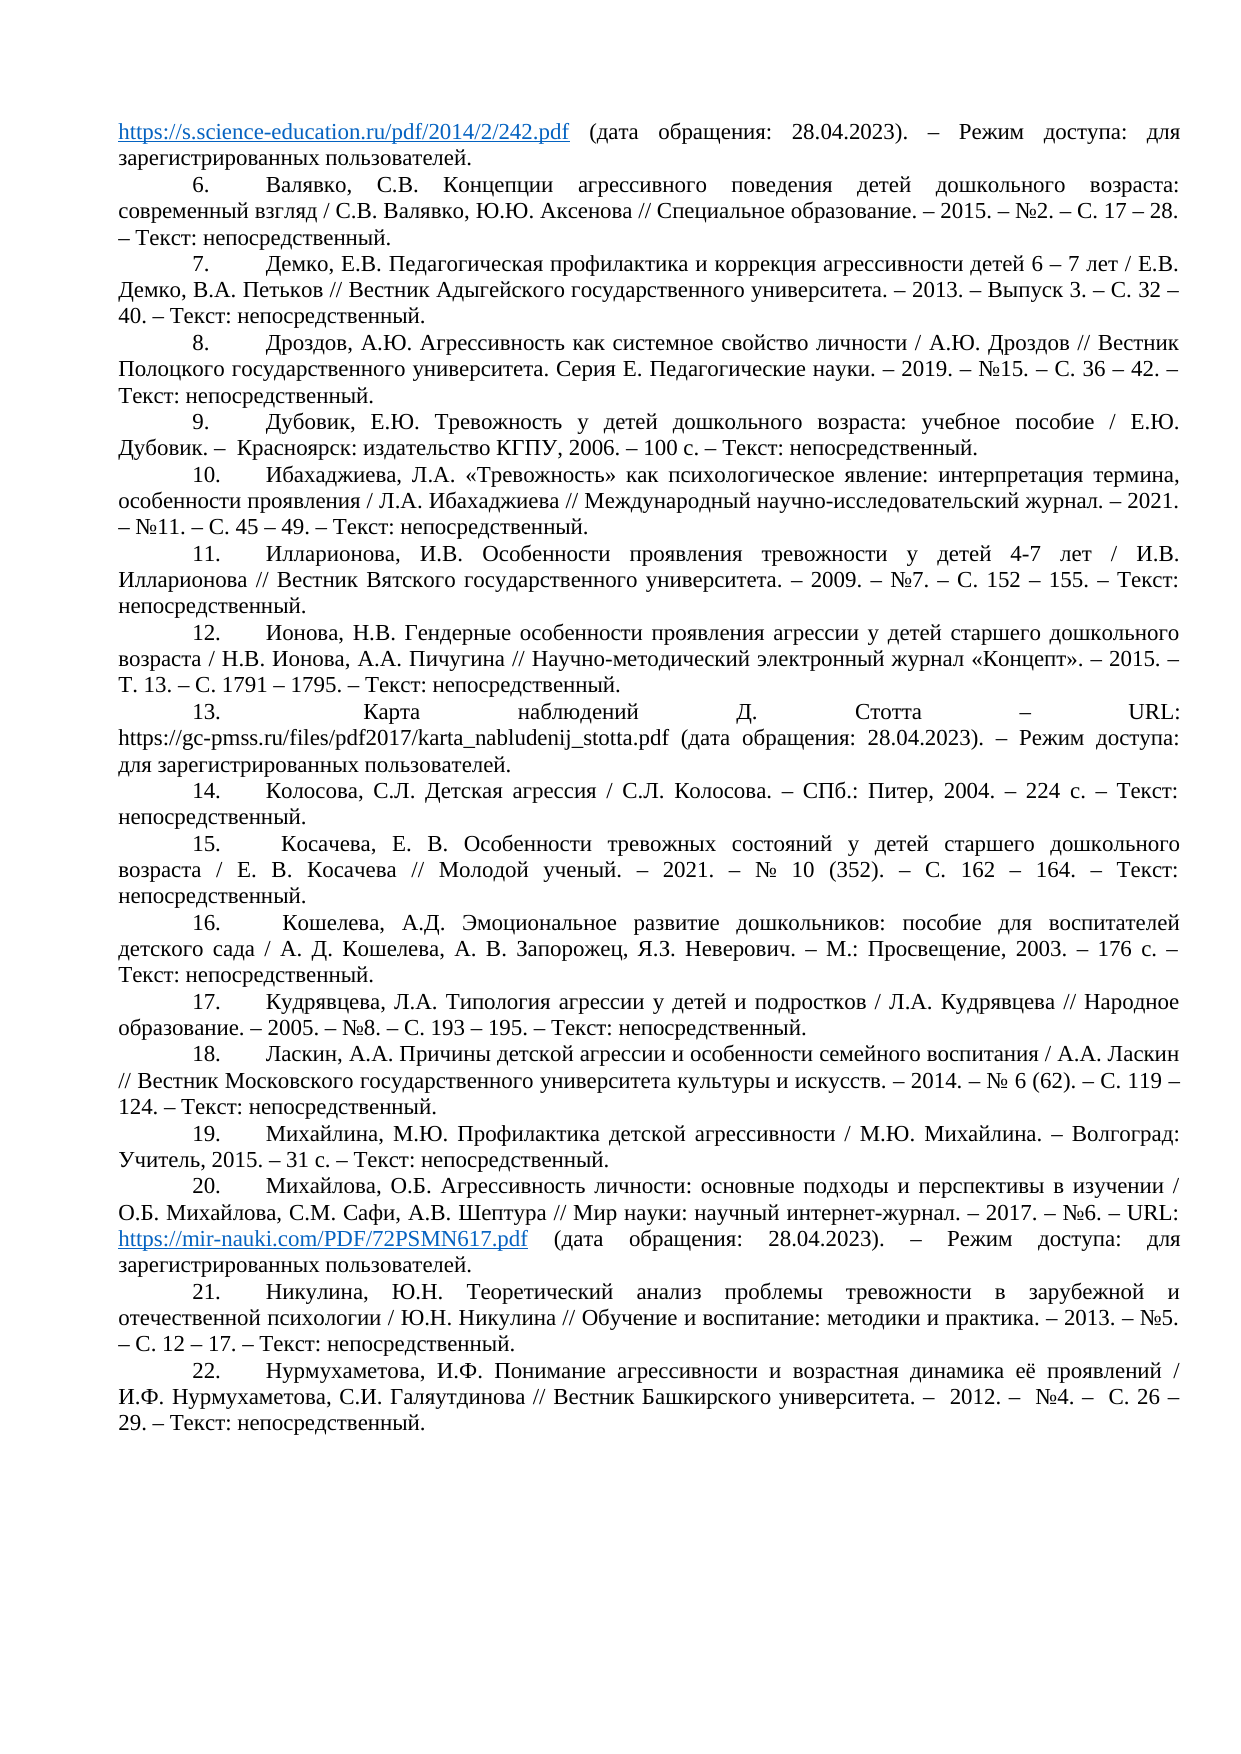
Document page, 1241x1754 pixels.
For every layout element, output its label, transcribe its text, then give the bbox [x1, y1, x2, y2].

list Михайлова, О.Б. Агрессивность личности: основные подходы и перспективы в изучении / О.Б. Михайлова, С.М. Сафи, А.В. Шептура // Мир науки: научный интернет-журнал. – 2017. – №6. – URL: https://mir-nauki.com/PDF/72PSMN617.pdf (дата обращения: 28.04.2023). – Режим доступа: для зарегистрированных пользователей. [118, 1172, 1181, 1278]
list Никулина, Ю.Н. Теоретический анализ проблемы тревожности в зарубежной и отечественной психологии / Ю.Н. Никулина // Обучение и воспитание: методики и практика. – 2013. – №5. – С. 12 – 17. – Текст: непосредственный. [118, 1278, 1181, 1357]
list Михайлина, М.Ю. Профилактика детской агрессивности / М.Ю. Михайлина. – Волгоград: Учитель, 2015. – 31 с. – Текст: непосредственный. [118, 1119, 1181, 1172]
list Колосова, С.Л. Детская агрессия / С.Л. Колосова. – СПб.: Питер, 2004. – 224 с. – Текст: непосредственный. [118, 777, 1181, 830]
list Кудрявцева, Л.А. Типология агрессии у детей и подростков / Л.А. Кудрявцева // Народное образование. – 2005. – №8. – С. 193 – 195. – Текст: непосредственный. [118, 988, 1181, 1041]
list Дроздов, А.Ю. Агрессивность как системное свойство личности / А.Ю. Дроздов // Вестник Полоцкого государственного университета. Серия E. Педагогические науки. – 2019. – №15. – С. 36 – 42. – Текст: непосредственный. [118, 329, 1181, 408]
list Нурмухаметова, И.Ф. Понимание агрессивности и возрастная динамика её проявлений / И.Ф. Нурмухаметова, С.И. Галяутдинова // Вестник Башкирского университета. – 2012. – №4. – С. 26 – 29. – Текст: непосредственный. [118, 1357, 1181, 1436]
list Илларионова, И.В. Особенности проявления тревожности у детей 4-7 лет / И.В. Илларионова // Вестник Вятского государственного университета. – 2009. – №7. – С. 152 – 155. – Текст: непосредственный. [118, 540, 1181, 619]
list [118, 118, 1181, 171]
list Косачева, Е. В. Особенности тревожных состояний у детей старшего дошкольного возраста / Е. В. Косачева // Молодой ученый. – 2021. – № 10 (352). – С. 162 – 164. – Текст: непосредственный. [118, 830, 1181, 909]
list Дубовик, Е.Ю. Тревожность у детей дошкольного возраста: учебное пособие / Е.Ю. Дубовик. – Красноярск: издательство КГПУ, 2006. – 100 с. – Текст: непосредственный. [118, 408, 1181, 461]
list Карта наблюдений Д. Стотта – URL: https://gc-pmss.ru/files/pdf2017/karta_nabludenij_stotta.pdf (дата обращения: 28.04.2023). – Режим доступа: для зарегистрированных пользователей. [118, 698, 1181, 777]
list Ионова, Н.В. Гендерные особенности проявления агрессии у детей старшего дошкольного возраста / Н.В. Ионова, А.А. Пичугина // Научно-методический электронный журнал «Концепт». – 2015. – Т. 13. – С. 1791 – 1795. – Текст: непосредственный. [118, 619, 1181, 698]
list Валявко, С.В. Концепции агрессивного поведения детей дошкольного возраста: современный взгляд / С.В. Валявко, Ю.Ю. Аксенова // Специальное образование. – 2015. – №2. – С. 17 – 28. – Текст: непосредственный. [118, 171, 1181, 250]
list Демко, Е.В. Педагогическая профилактика и коррекция агрессивности детей 6 – 7 лет / Е.В. Демко, В.А. Петьков // Вестник Адыгейского государственного университета. – 2013. – Выпуск 3. – С. 32 – 40. – Текст: непосредственный. [118, 250, 1181, 329]
list Ласкин, А.А. Причины детской агрессии и особенности семейного воспитания / А.А. Ласкин // Вестник Московского государственного университета культуры и искусств. – 2014. – № 6 (62). – С. 119 – 124. – Текст: непосредственный. [118, 1041, 1181, 1119]
list Ибахаджиева, Л.А. «Тревожность» как психологическое явление: интерпретация термина, особенности проявления / Л.А. Ибахаджиева // Международный научно-исследовательский журнал. – 2021. – №11. – С. 45 – 49. – Текст: непосредственный. [118, 461, 1181, 540]
list Кошелева, А.Д. Эмоциональное развитие дошкольников: пособие для воспитателей детского сада / А. Д. Кошелева, А. В. Запорожец, Я.З. Неверович. – М.: Просвещение, 2003. – 176 с. – Текст: непосредственный. [118, 909, 1181, 988]
